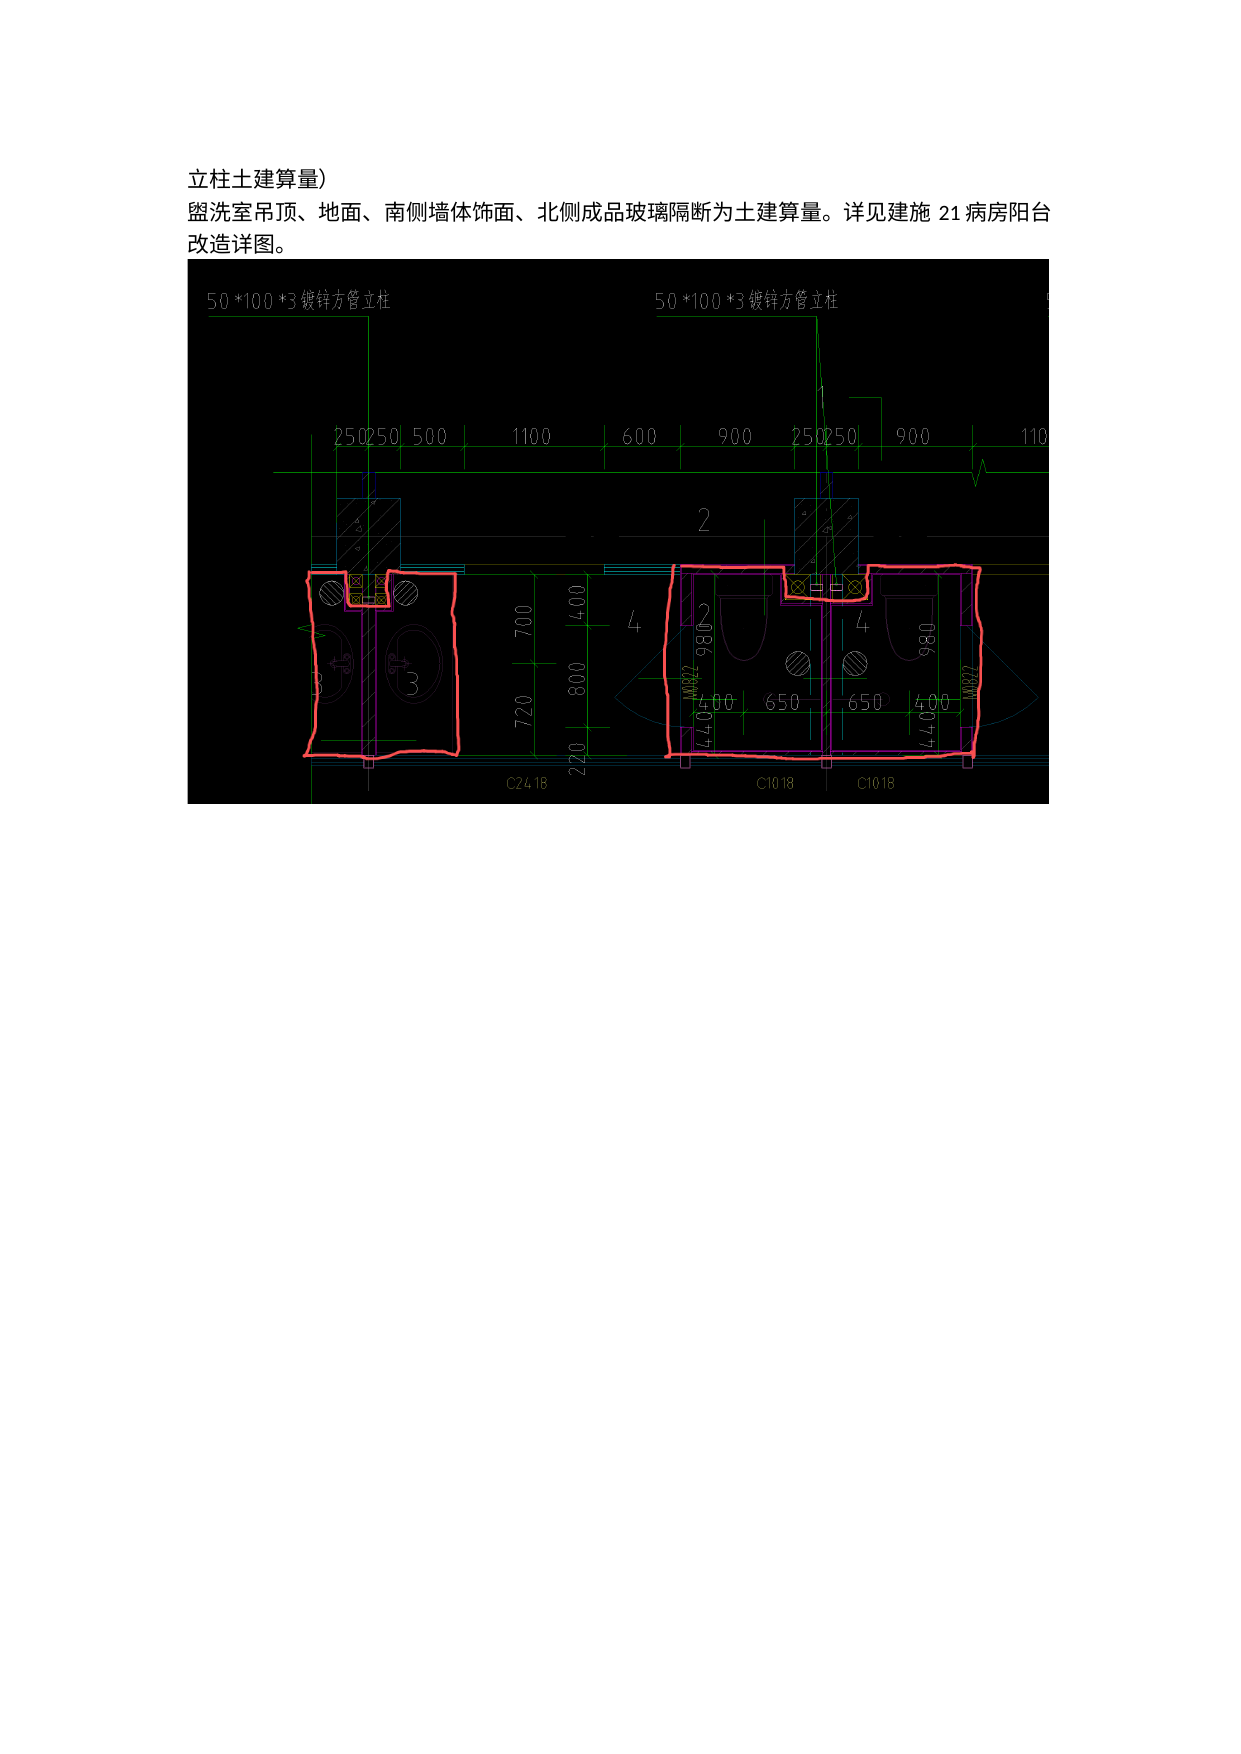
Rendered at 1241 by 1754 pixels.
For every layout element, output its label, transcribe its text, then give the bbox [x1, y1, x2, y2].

picture [187, 259, 1049, 804]
list 盥洗室吊顶、地面、南侧墙体饰面、北侧成品玻璃隔断为土建算量。详见建施21病房阳台改造详图。 [187, 194, 1053, 259]
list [187, 162, 1053, 194]
